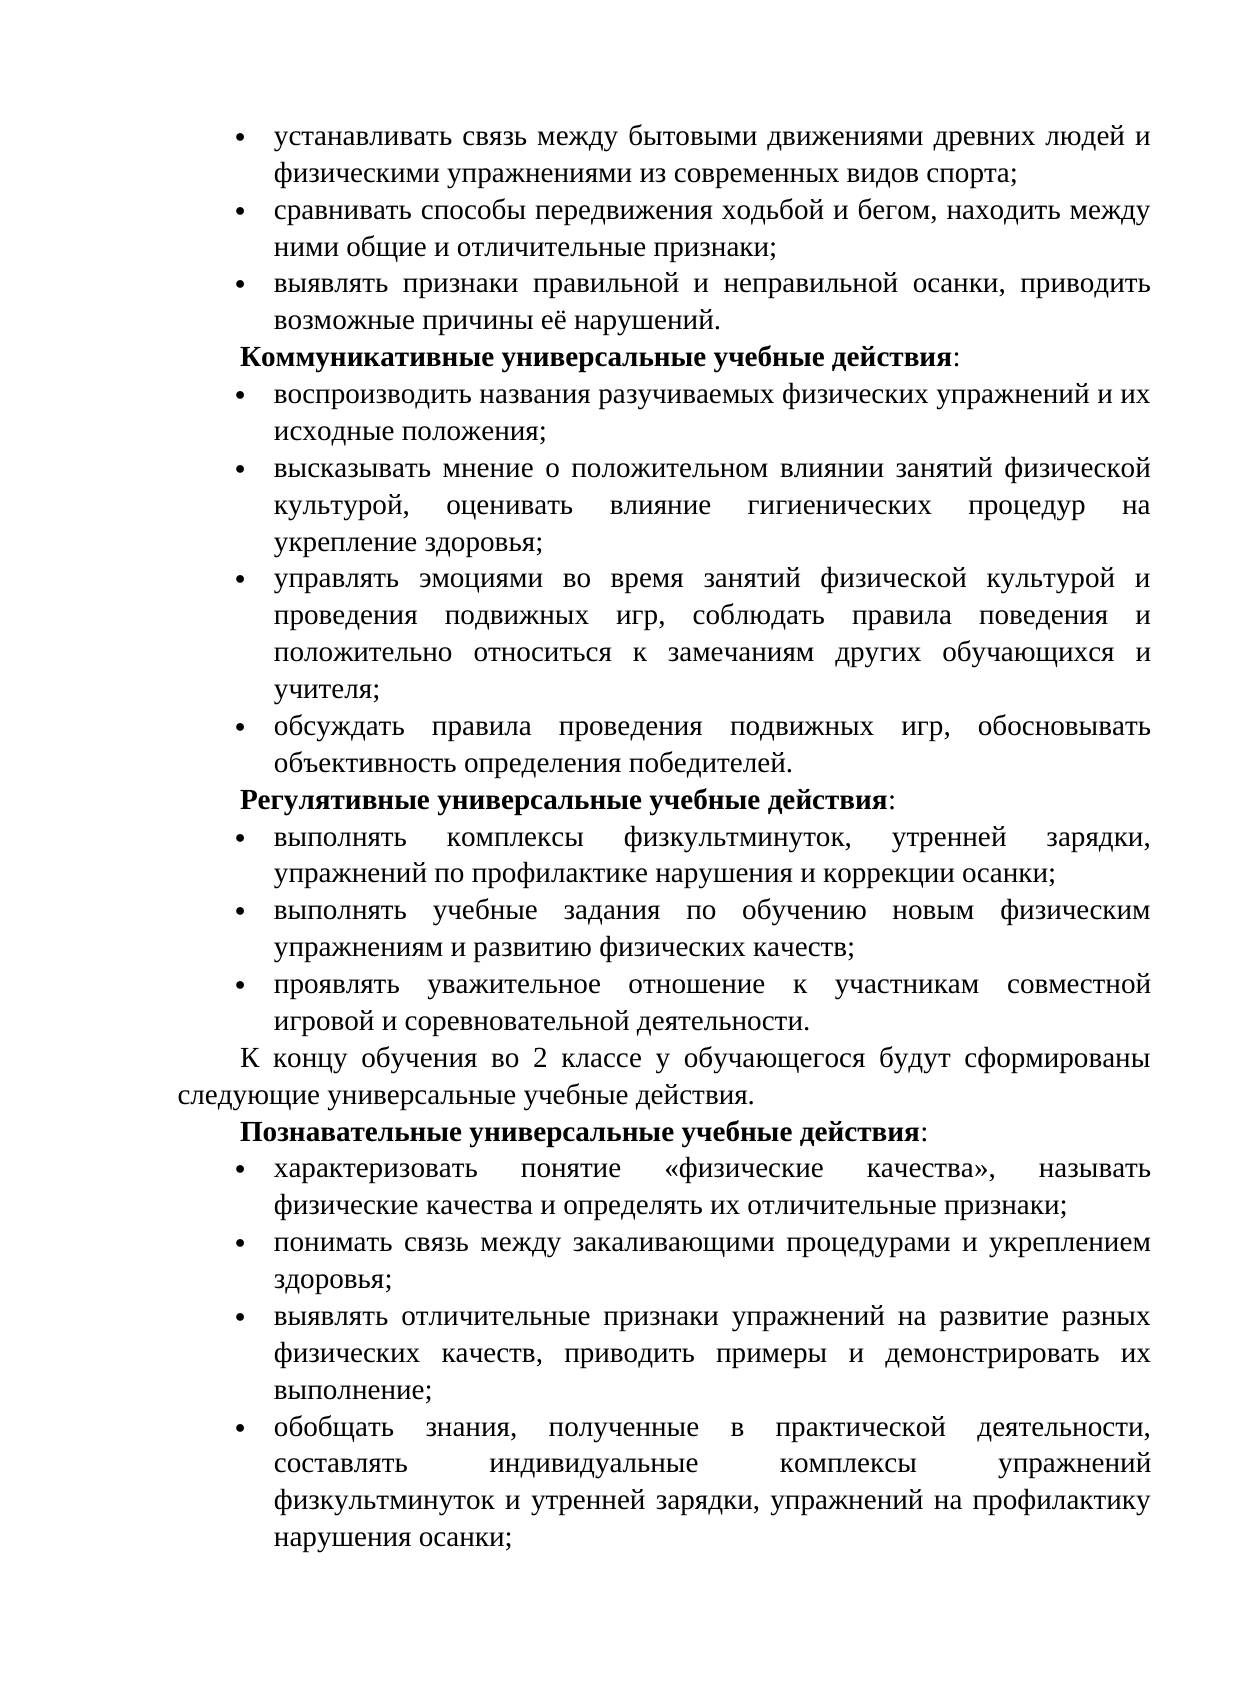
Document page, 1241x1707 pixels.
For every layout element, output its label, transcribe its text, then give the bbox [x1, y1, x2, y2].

list обсуждать правила проведения подвижных игр, обосновывать объективность определения победителей. [236, 708, 1152, 778]
list высказывать мнение о положительном влиянии занятий физической культурой, оценивать влияние гигиенических процедур на укрепление здоровья; [236, 450, 1152, 557]
text К концу обучения во 2 классе у обучающегося будут сформированы следующие универсальные учебные действия. [177, 1040, 1152, 1110]
list устанавливать связь между бытовыми движениями древних людей и физическими упражнениями из современных видов спорта; [236, 118, 1152, 188]
text Познавательные универсальные учебные действия: [177, 1114, 1152, 1147]
list управлять эмоциями во время занятий физической культурой и проведения подвижных игр, соблюдать правила поведения и положительно относиться к замечаниям других обучающихся и учителя; [236, 561, 1152, 705]
list выявлять признаки правильной и неправильной осанки, приводить возможные причины её нарушений. [236, 266, 1152, 336]
list выполнять комплексы физкультминуток, утренней зарядки, упражнений по профилактике нарушения и коррекции осанки; [236, 819, 1152, 889]
list выполнять учебные задания по обучению новым физическим упражнениям и развитию физических качеств; [236, 892, 1152, 963]
list понимать связь между закаливающими процедурами и укреплением здоровья; [236, 1224, 1152, 1295]
list характеризовать понятие «физические качества», называть физические качества и определять их отличительные признаки; [236, 1151, 1152, 1221]
list обобщать знания, полученные в практической деятельности, составлять индивидуальные комплексы упражнений физкультминуток и утренней зарядки, упражнений на профилактику нарушения осанки; [236, 1409, 1152, 1553]
text Коммуникативные универсальные учебные действия: [177, 339, 1152, 373]
text Регулятивные универсальные учебные действия: [177, 782, 1152, 815]
list сравнивать способы передвижения ходьбой и бегом, находить между ними общие и отличительные признаки; [236, 192, 1152, 262]
list воспроизводить названия разучиваемых физических упражнений и их исходные положения; [236, 376, 1152, 447]
list проявлять уважительное отношение к участникам совместной игровой и соревновательной деятельности. [236, 966, 1152, 1037]
list выявлять отличительные признаки упражнений на развитие разных физических качеств, приводить примеры и демонстрировать их выполнение; [236, 1298, 1152, 1405]
